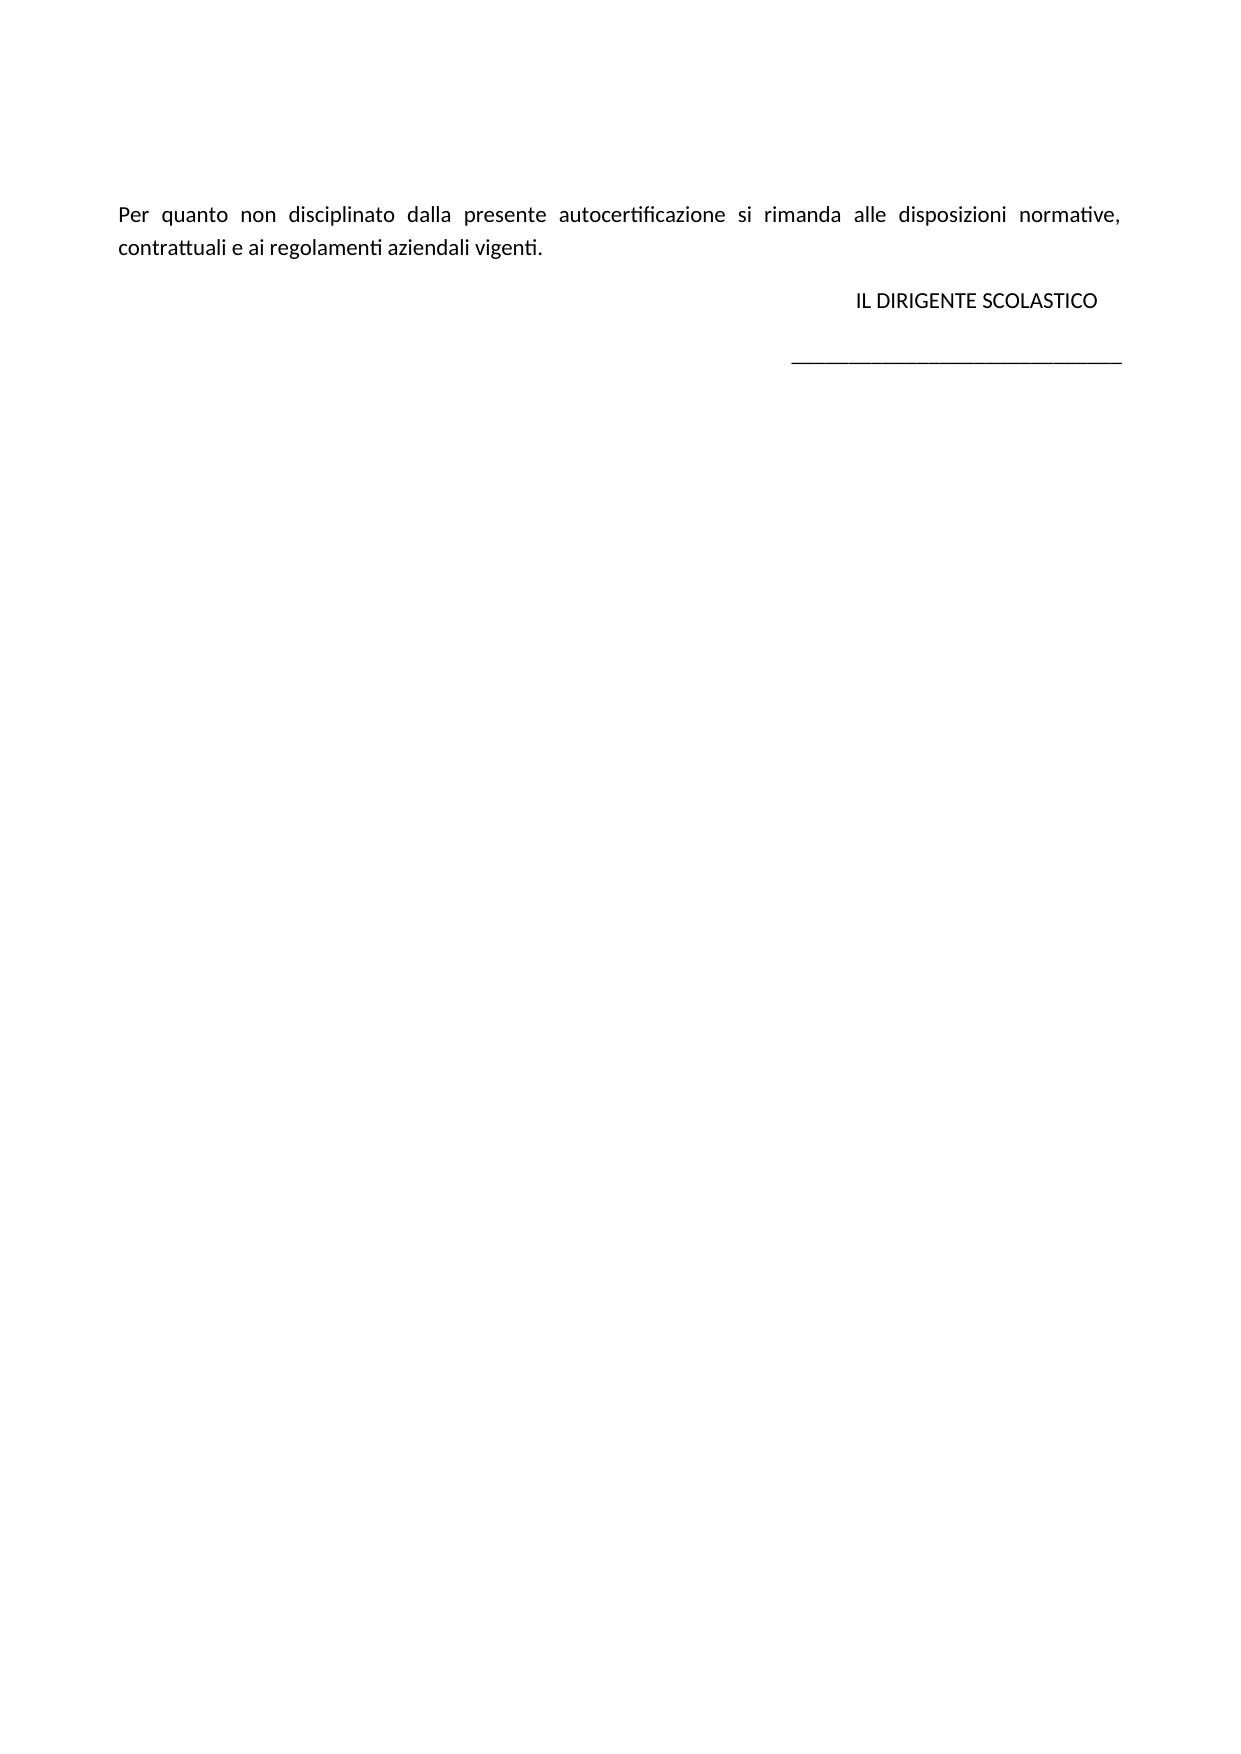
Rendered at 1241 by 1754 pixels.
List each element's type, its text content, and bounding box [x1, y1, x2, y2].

text Per quanto non disciplinato dalla presente autocertificazione si rimanda alle disposizioni normative, contrattuali e ai regolamenti aziendali vigenti. [118, 201, 1122, 261]
text _____________________________ [118, 339, 1122, 367]
text IL DIRIGENTE SCOLASTICO [118, 286, 1122, 314]
